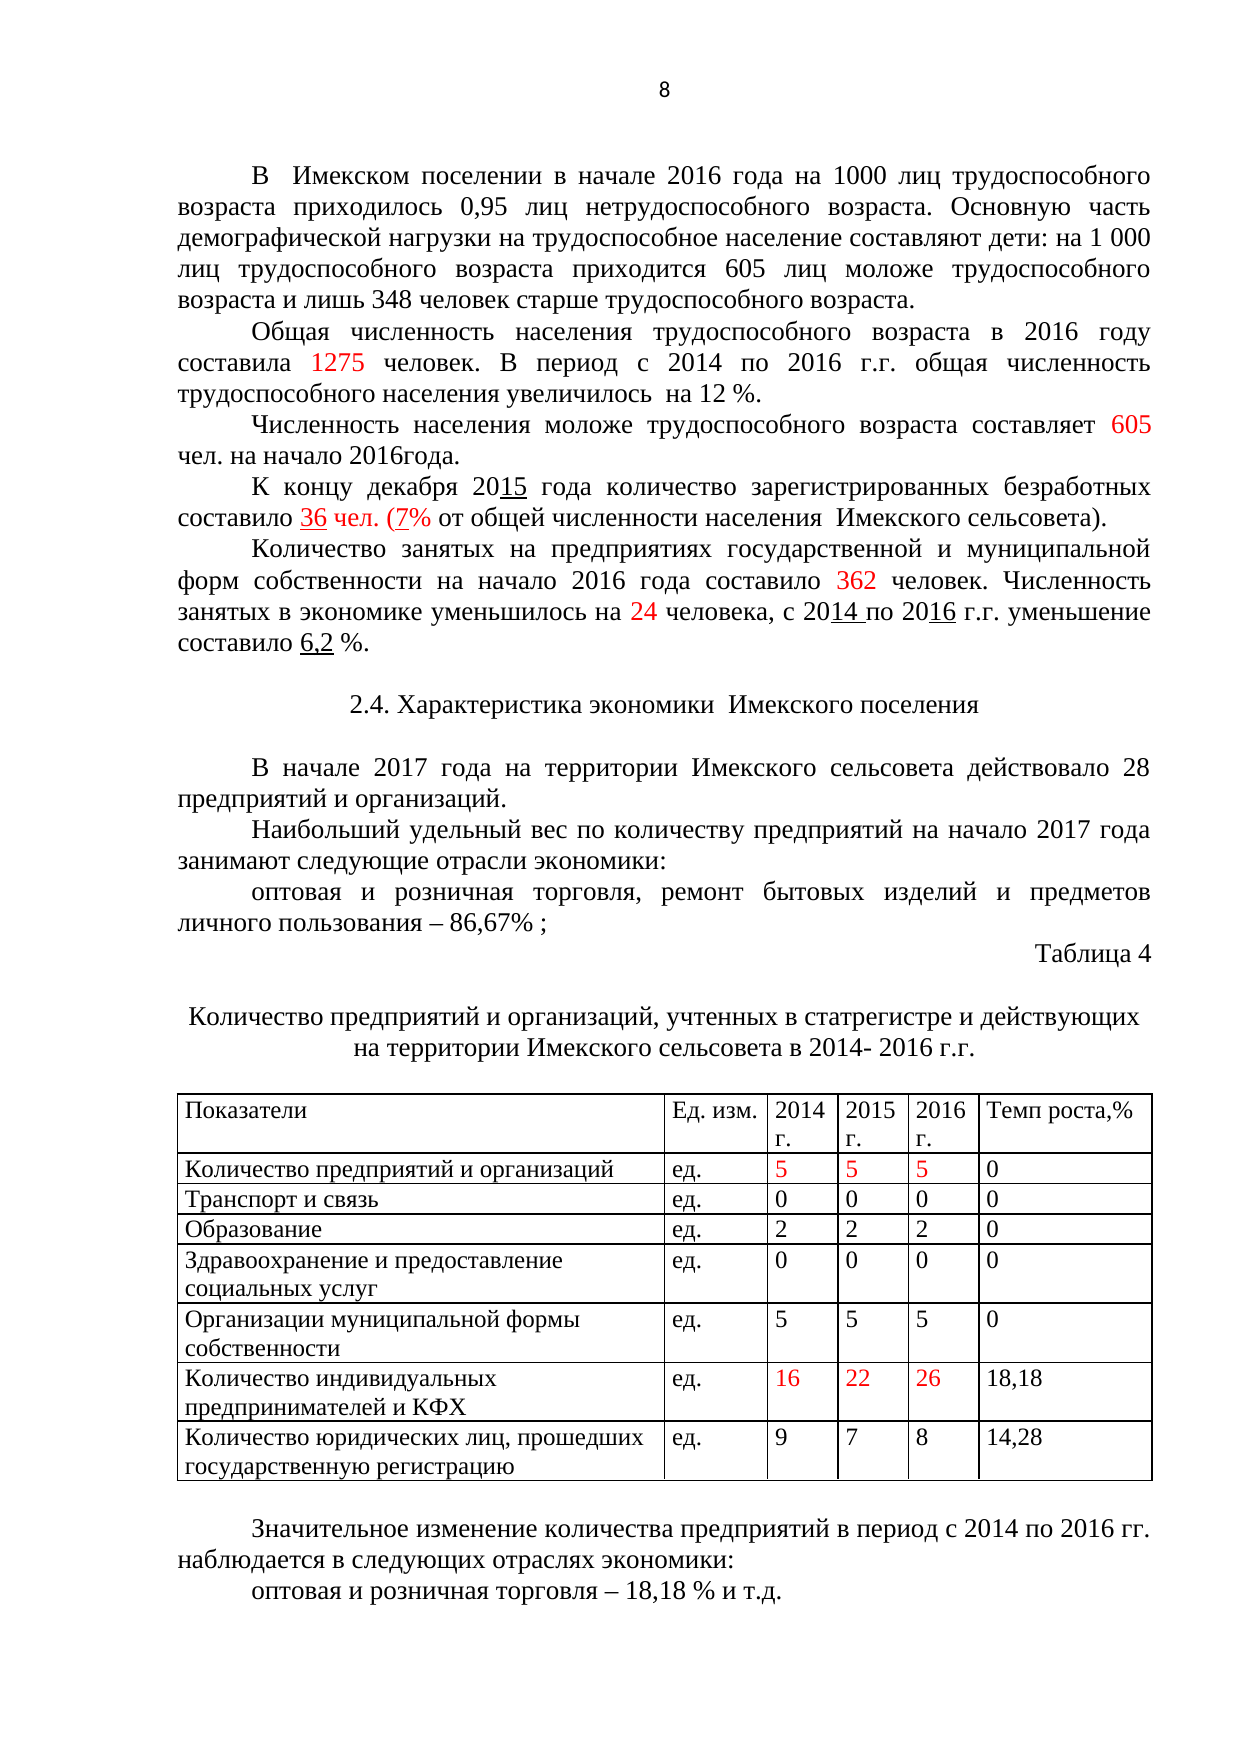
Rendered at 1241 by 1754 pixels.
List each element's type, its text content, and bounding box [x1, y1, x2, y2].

table_cell 0 [980, 1304, 1151, 1361]
table_header Ед. изм. [665, 1095, 767, 1152]
table_cell 22 [839, 1363, 908, 1420]
table_cell 0 [980, 1184, 1151, 1213]
text Значительное изменение количества предприятий в период с 2014 по 2016 гг. наблюдается в следующих отраслях экономики: [177, 1512, 1152, 1574]
table_cell Количество юридических лиц, прошедших государственную регистрацию [178, 1422, 664, 1479]
table_cell Организации муниципальной формы собственности [178, 1304, 664, 1361]
text Таблица 4 [177, 937, 1152, 969]
table_cell 14,28 [980, 1422, 1151, 1479]
table_cell Количество индивидуальных предпринимателей и КФХ [178, 1363, 664, 1420]
table_cell ед. [665, 1154, 767, 1183]
table_cell 9 [768, 1422, 837, 1479]
table_cell 0 [839, 1184, 908, 1213]
text В начале 2017 года на территории Имекского сельсовета действовало 28 предприятий и организаций. [177, 751, 1152, 813]
table_cell 2 [839, 1215, 908, 1243]
table_cell Количество предприятий и организаций [178, 1154, 664, 1183]
text оптовая и розничная торговля, ремонт бытовых изделий и предметов личного пользования – 86,67% ; [177, 875, 1152, 937]
text оптовая и розничная торговля – 18,18 % и т.д. [177, 1574, 1152, 1606]
table_cell 26 [909, 1363, 978, 1420]
table_cell 5 [909, 1304, 978, 1361]
table_cell ед. [665, 1245, 767, 1302]
table_cell ед. [665, 1184, 767, 1213]
table_header 2015г. [839, 1095, 908, 1152]
table_cell 2 [768, 1215, 837, 1243]
table_cell 0 [768, 1184, 837, 1213]
table_cell 0 [768, 1245, 837, 1302]
title Количество предприятий и организаций, учтенных в статрегистре и действующих [177, 1000, 1152, 1031]
text Численность населения моложе трудоспособного возраста составляет 605 чел. на начало 2016года. [177, 408, 1152, 470]
table_cell Транспорт и связь [178, 1184, 664, 1213]
table_cell 5 [839, 1154, 908, 1183]
table_cell 2 [909, 1215, 978, 1243]
table_header Показатели [178, 1095, 664, 1152]
table_cell Образование [178, 1215, 664, 1243]
table_cell Здравоохранение и предоставление социальных услуг [178, 1245, 664, 1302]
title на территории Имекского сельсовета в 2014- 2016 г.г. [177, 1031, 1152, 1062]
table_cell 5 [839, 1304, 908, 1361]
table_cell 5 [768, 1154, 837, 1183]
table_cell 5 [909, 1154, 978, 1183]
table_cell 0 [839, 1245, 908, 1302]
text Наибольший удельный вес по количеству предприятий на начало 2017 года занимают следующие отрасли экономики: [177, 813, 1152, 875]
text Количество занятых на предприятиях государственной и муниципальной форм собственности на начало 2016 года составило 362 человек. Численность занятых в экономике уменьшилось на 24 человека, с 2014 по 2016 г.г. уменьшение составило 6,2 %. [177, 533, 1152, 657]
table_cell 5 [768, 1304, 837, 1361]
table_cell 18,18 [980, 1363, 1151, 1420]
table_cell 0 [980, 1215, 1151, 1243]
table_header 2014г. [768, 1095, 837, 1152]
table_cell ед. [665, 1304, 767, 1361]
table_cell 16 [768, 1363, 837, 1420]
table_header Темп роста,% [980, 1095, 1151, 1152]
table_cell 7 [839, 1422, 908, 1479]
table_cell 0 [909, 1184, 978, 1213]
table_cell 0 [980, 1245, 1151, 1302]
text В Имекском поселении в начале 2016 года на 1000 лиц трудоспособного возраста приходилось 0,95 лиц нетрудоспособного возраста. Основную часть демографической нагрузки на трудоспособное население составляют дети: на 1 000 лиц трудоспособного возраста приходится 605 лиц моложе трудоспособного возраста и лишь 348 человек старше трудоспособного возраста. [177, 159, 1152, 314]
table_cell ед. [665, 1363, 767, 1420]
text К концу декабря 2015 года количество зарегистрированных безработных составило 36 чел. (7% от общей численности населения Имекского сельсовета). [177, 470, 1152, 533]
table_cell ед. [665, 1215, 767, 1243]
table_cell 0 [909, 1245, 978, 1302]
title 2.4. Характеристика экономики Имекского поселения [177, 688, 1152, 719]
table_cell 8 [909, 1422, 978, 1479]
table_cell ед. [665, 1422, 767, 1479]
table_header 2016г. [909, 1095, 978, 1152]
text Общая численность населения трудоспособного возраста в 2016 году составила 1275 человек. В период с 2014 по 2016 г.г. общая численность трудоспособного населения увеличилось на 12 %. [177, 314, 1152, 408]
table_cell 0 [980, 1154, 1151, 1183]
